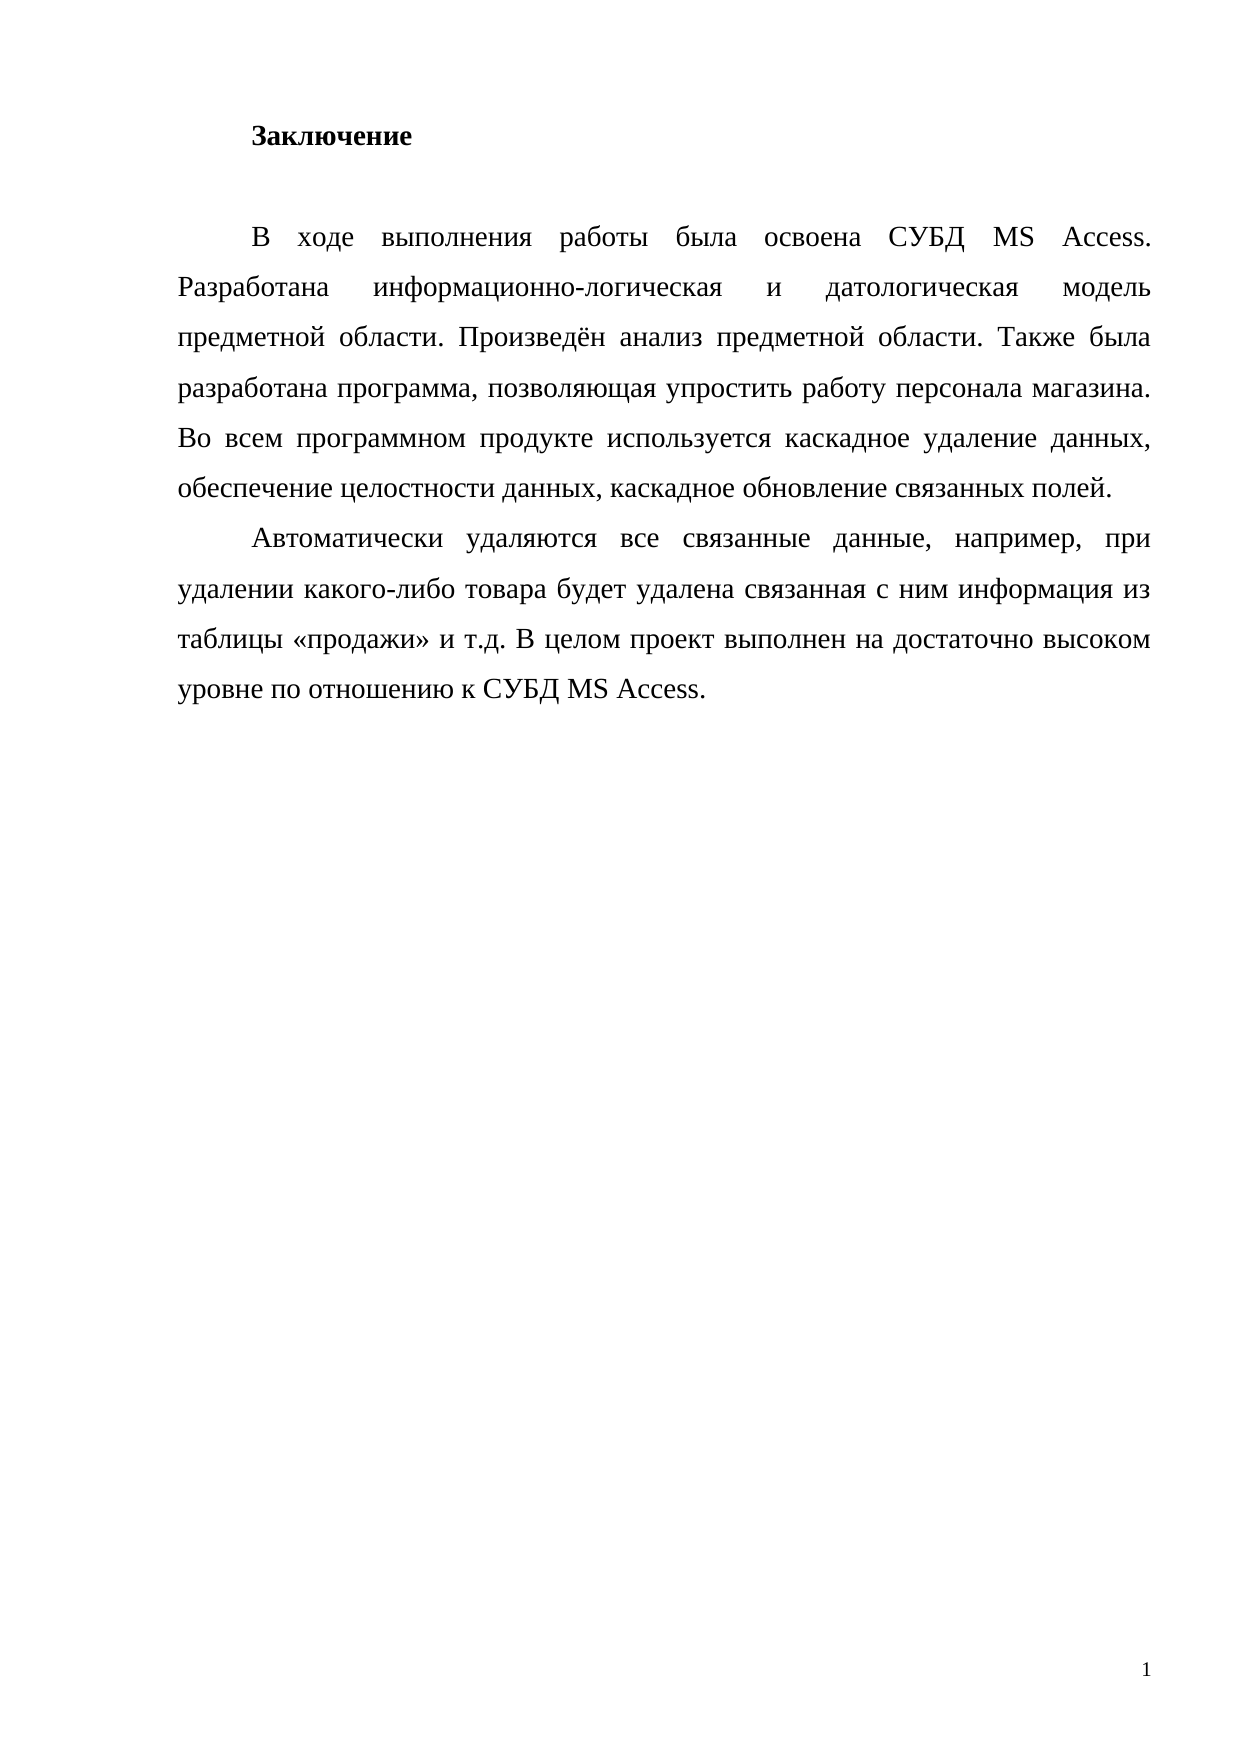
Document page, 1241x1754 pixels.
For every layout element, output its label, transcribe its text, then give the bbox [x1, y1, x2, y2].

text Автоматически удаляются все связанные данные, например, при удалении какого-либо товара будет удалена связанная с ним информация из таблицы «продажи» и т.д. В целом проект выполнен на достаточно высоком уровне по отношению к СУБД MS Access. [177, 521, 1152, 705]
text В ходе выполнения работы была освоена СУБД MS Access. Разработана информационно-логическая и датологическая модель предметной области. Произведён анализ предметной области. Также была разработана программа, позволяющая упростить работу персонала магазина. Во всем программном продукте используется каскадное удаление данных, обеспечение целостности данных, каскадное обновление связанных полей. [177, 219, 1152, 504]
subtitle Заключение [177, 118, 1152, 152]
